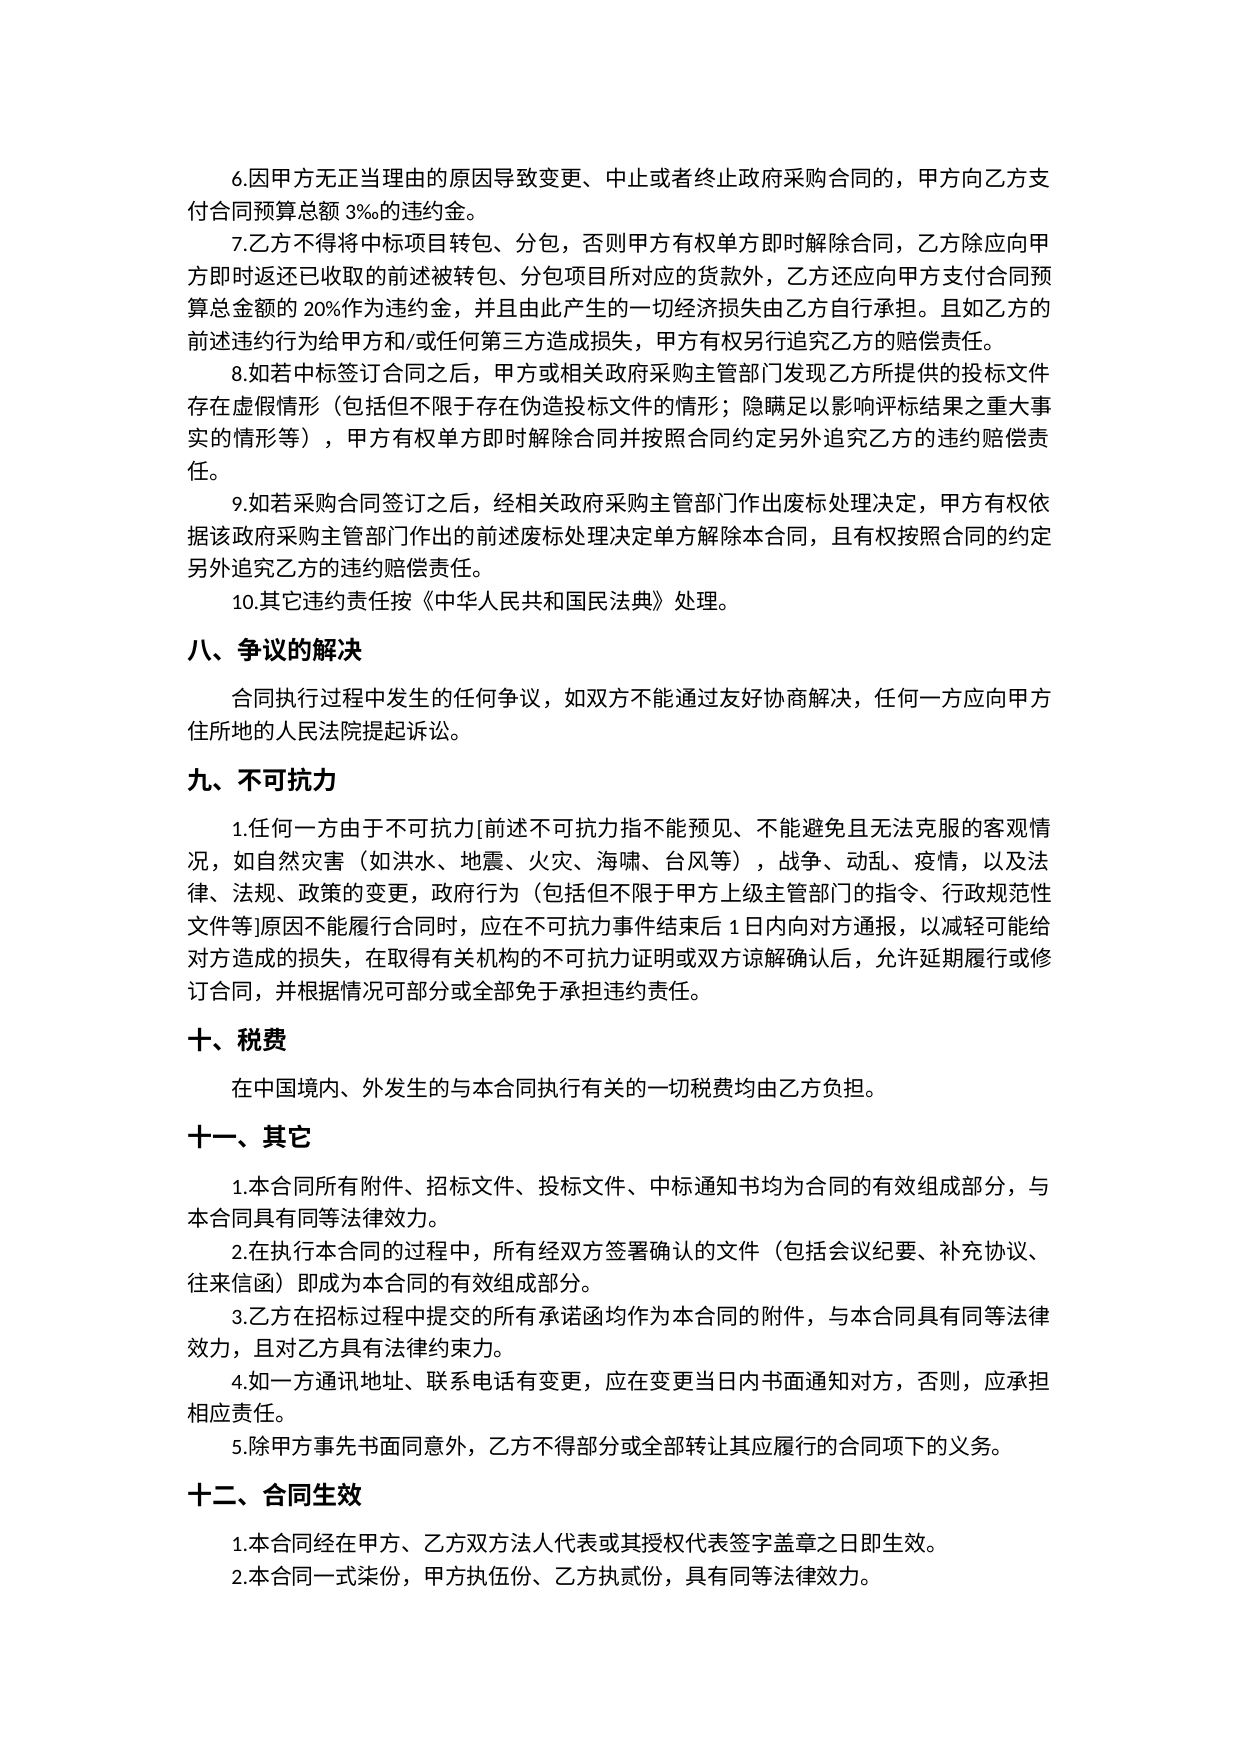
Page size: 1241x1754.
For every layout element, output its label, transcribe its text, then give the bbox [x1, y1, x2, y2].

text 8.如若中标签订合同之后，甲方或相关政府采购主管部门发现乙方所提供的投标文件存在虚假情形（包括但不限于存在伪造投标文件的情形；隐瞒足以影响评标结果之重大事实的情形等），甲方有权单方即时解除合同并按照合同约定另外追究乙方的违约赔偿责任。 [187, 357, 1053, 487]
text 9.如若采购合同签订之后，经相关政府采购主管部门作出废标处理决定，甲方有权依据该政府采购主管部门作出的前述废标处理决定单方解除本合同，且有权按照合同的约定另外追究乙方的违约赔偿责任。 [187, 487, 1053, 584]
text 4.如一方通讯地址、联系电话有变更，应在变更当日内书面通知对方，否则，应承担相应责任。 [187, 1364, 1053, 1429]
text 合同执行过程中发生的任何争议，如双方不能通过友好协商解决，任何一方应向甲方住所地的人民法院提起诉讼。 [187, 682, 1053, 747]
text 7.乙方不得将中标项目转包、分包，否则甲方有权单方即时解除合同，乙方除应向甲方即时返还已收取的前述被转包、分包项目所对应的货款外，乙方还应向甲方支付合同预算总金额的20%作为违约金，并且由此产生的一切经济损失由乙方自行承担。且如乙方的前述违约行为给甲方和/或任何第三方造成损失，甲方有权另行追究乙方的赔偿责任。 [187, 227, 1053, 357]
text 在中国境内、外发生的与本合同执行有关的一切税费均由乙方负担。 [187, 1072, 1053, 1104]
text 八、争议的解决 [187, 617, 1053, 682]
text 1.本合同所有附件、招标文件、投标文件、中标通知书均为合同的有效组成部分，与本合同具有同等法律效力。 [187, 1169, 1053, 1234]
text 3.乙方在招标过程中提交的所有承诺函均作为本合同的附件，与本合同具有同等法律效力，且对乙方具有法律约束力。 [187, 1299, 1053, 1364]
text 6.因甲方无正当理由的原因导致变更、中止或者终止政府采购合同的，甲方向乙方支付合同预算总额3‰的违约金。 [187, 162, 1053, 227]
text 5.除甲方事先书面同意外，乙方不得部分或全部转让其应履行的合同项下的义务。 [187, 1429, 1053, 1462]
text 十二、合同生效 [187, 1462, 1053, 1527]
text 十一、其它 [187, 1104, 1053, 1169]
text 2.本合同一式柒份，甲方执伍份、乙方执贰份，具有同等法律效力。 [187, 1559, 1053, 1592]
text 十、税费 [187, 1007, 1053, 1072]
text 10.其它违约责任按《中华人民共和国民法典》处理。 [187, 584, 1053, 617]
text 1.任何一方由于不可抗力[前述不可抗力指不能预见、不能避免且无法克服的客观情况，如自然灾害（如洪水、地震、火灾、海啸、台风等），战争、动乱、疫情，以及法律、法规、政策的变更，政府行为（包括但不限于甲方上级主管部门的指令、行政规范性文件等]原因不能履行合同时，应在不可抗力事件结束后1日内向对方通报，以减轻可能给对方造成的损失，在取得有关机构的不可抗力证明或双方谅解确认后，允许延期履行或修订合同，并根据情况可部分或全部免于承担违约责任。 [187, 812, 1053, 1007]
text 九、不可抗力 [187, 747, 1053, 812]
text 2.在执行本合同的过程中，所有经双方签署确认的文件（包括会议纪要、补充协议、往来信函）即成为本合同的有效组成部分。 [187, 1234, 1053, 1299]
text 1.本合同经在甲方、乙方双方法人代表或其授权代表签字盖章之日即生效。 [187, 1527, 1053, 1559]
